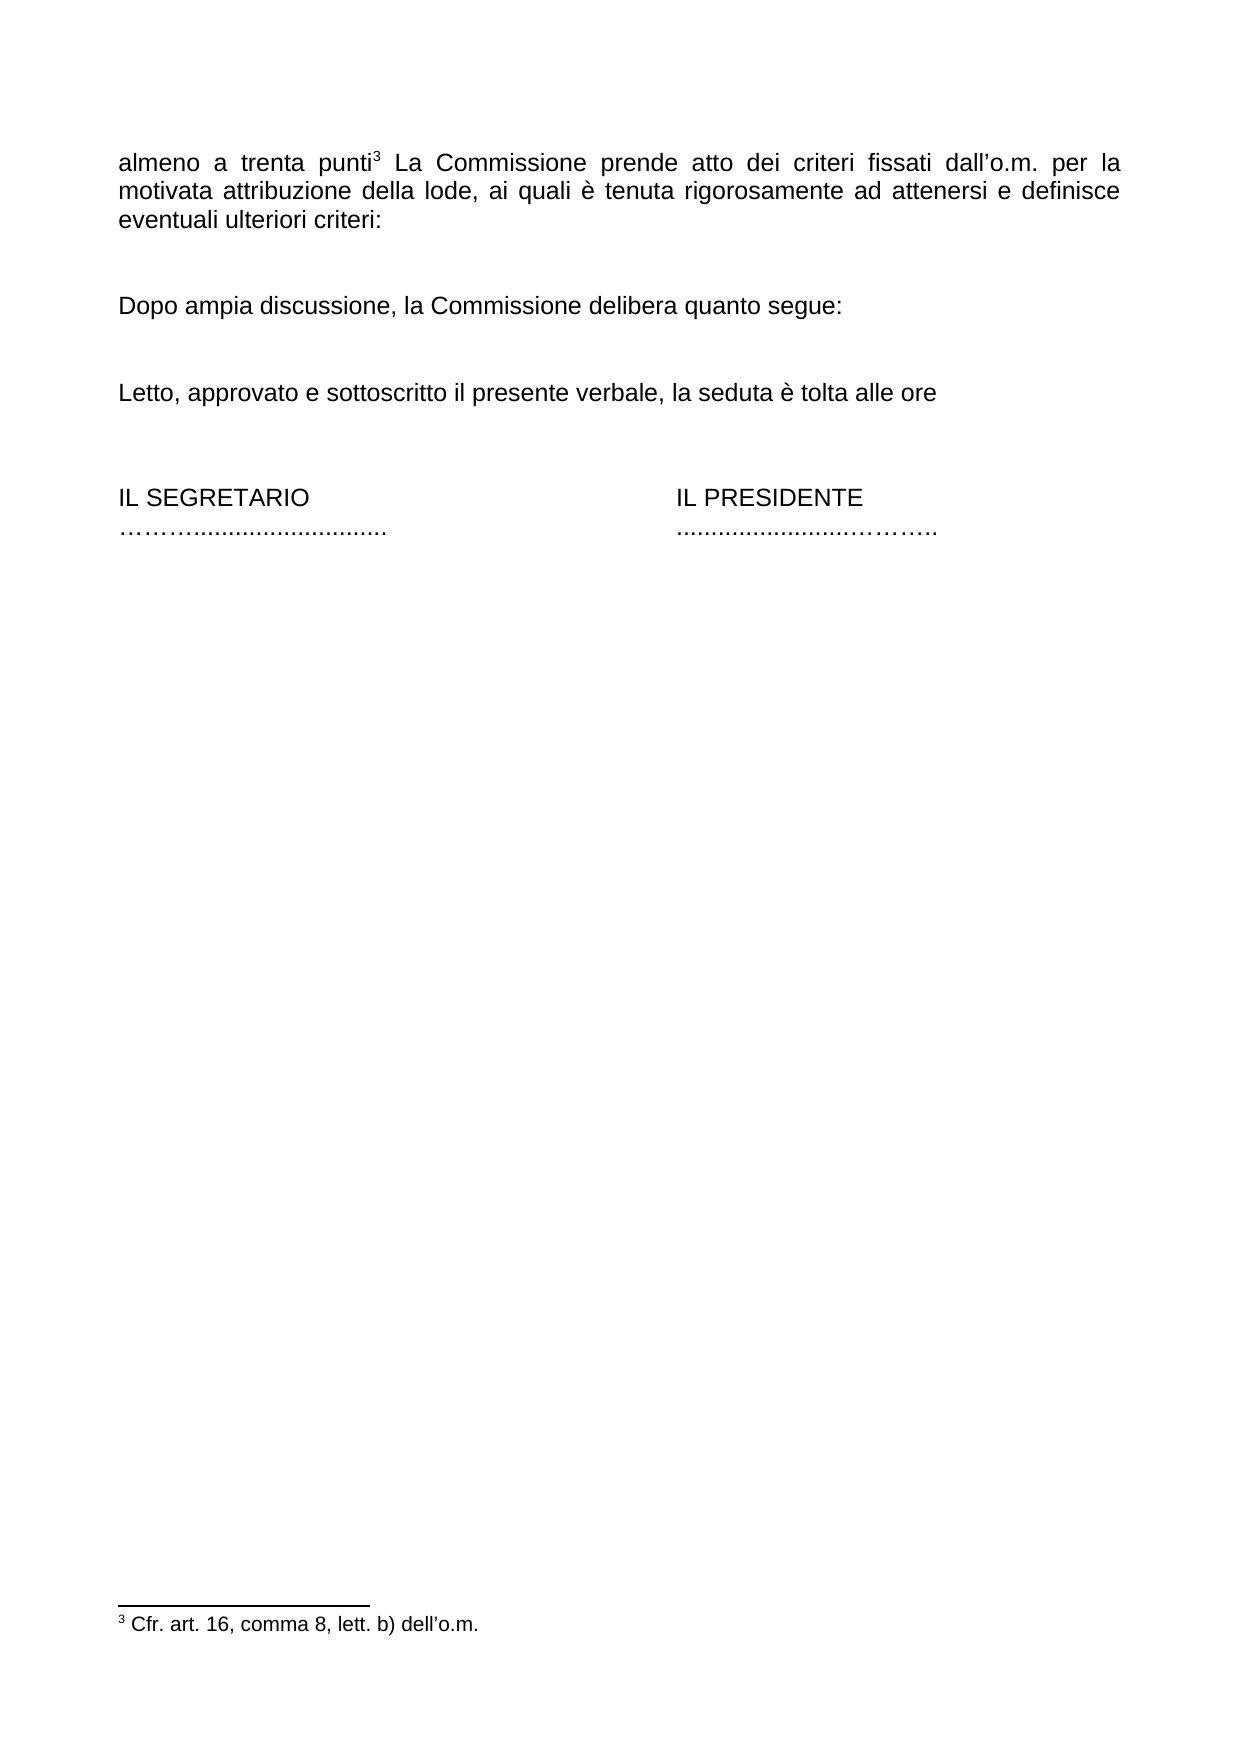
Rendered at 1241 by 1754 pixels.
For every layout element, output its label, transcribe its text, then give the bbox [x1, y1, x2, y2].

text Dopo ampia discussione, la Commissione delibera quanto segue: [118, 291, 1122, 320]
text IL SEGRETARIO IL PRESIDENTE [118, 483, 1122, 512]
text ………............................ .........................……….. [118, 512, 1122, 541]
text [118, 148, 1122, 234]
text Letto, approvato e sottoscritto il presente verbale, la seduta è tolta alle ore [118, 378, 1122, 406]
